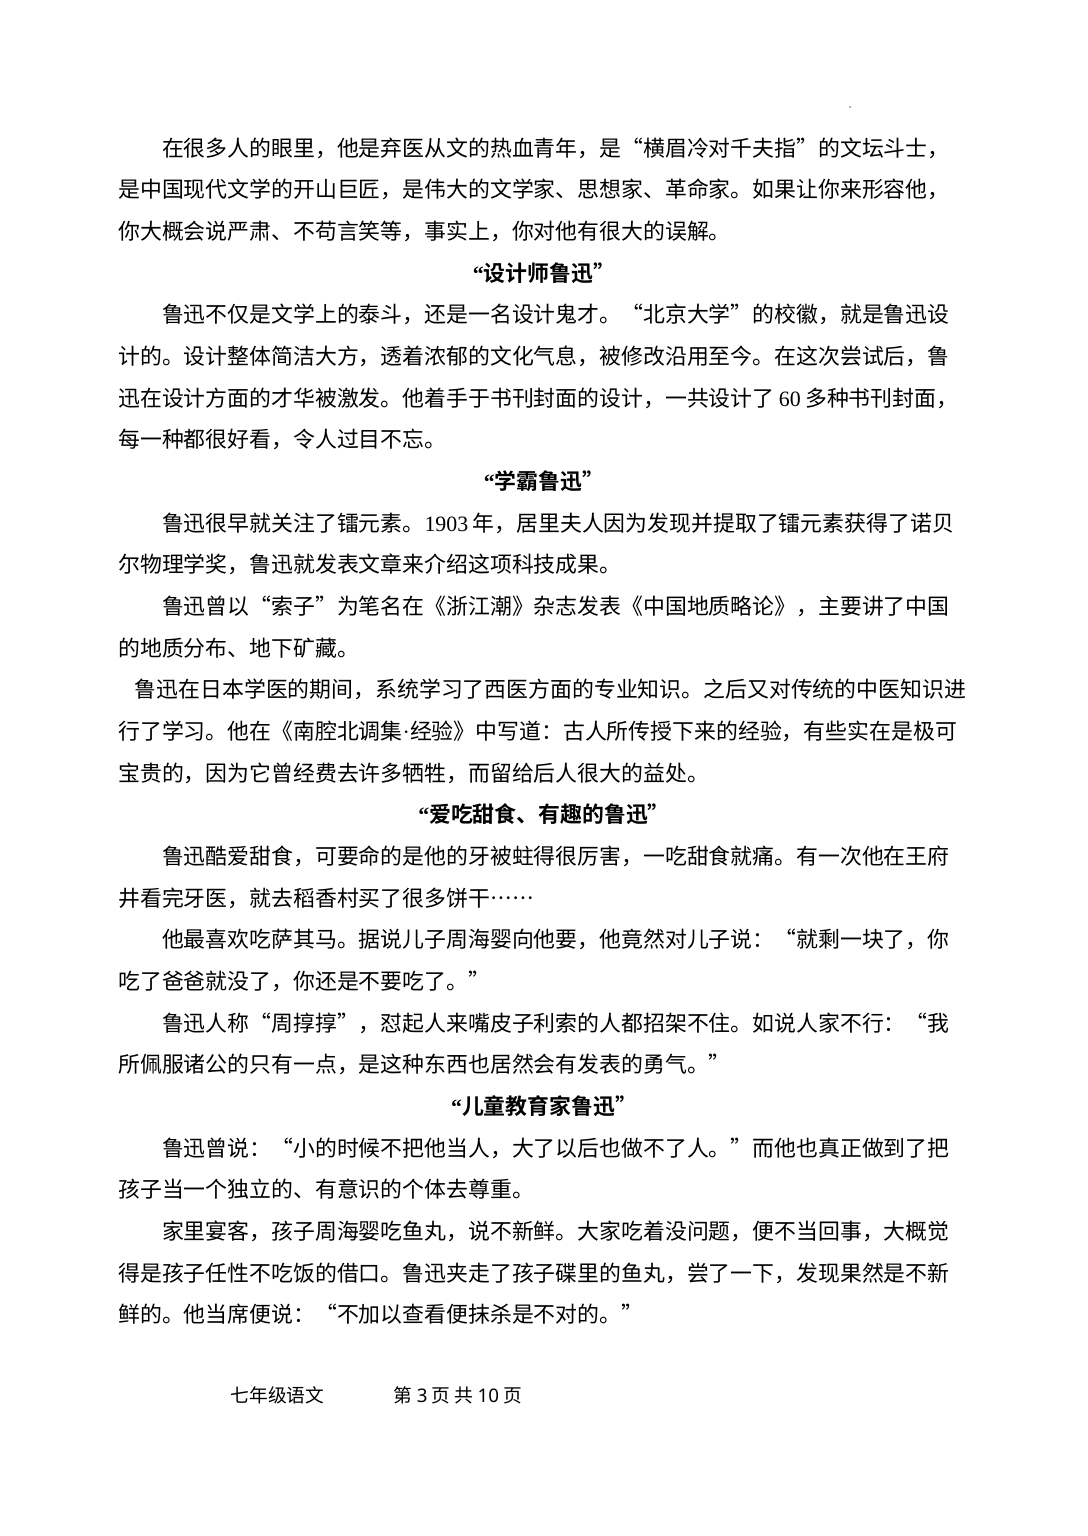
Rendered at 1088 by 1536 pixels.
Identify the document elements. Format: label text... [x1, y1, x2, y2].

text 鲁迅不仅是文学上的泰斗，还是一名设计鬼才。“北京大学”的校徽，就是鲁迅设计的。设计整体简洁大方，透着浓郁的文化气息，被修改沿用至今。在这次尝试后，鲁迅在设计方面的才华被激发。他着手于书刊封面的设计，一共设计了60多种书刊封面，每一种都很好看，令人过目不忘。 [118, 289, 969, 456]
text 鲁迅曾以“索子”为笔名在《浙江潮》杂志发表《中国地质略论》，主要讲了中国的地质分布、地下矿藏。 [118, 581, 969, 664]
text 他最喜欢吃萨其马。据说儿子周海婴向他要，他竟然对儿子说：“就剩一块了，你吃了爸爸就没了，你还是不要吃了。” [118, 914, 969, 998]
text 家里宴客，孩子周海婴吃鱼丸，说不新鲜。大家吃着没问题，便不当回事，大概觉得是孩子任性不吃饭的借口。鲁迅夹走了孩子碟里的鱼丸，尝了一下，发现果然是不新鲜的。他当席便说：“不加以查看便抹杀是不对的。” [118, 1206, 969, 1331]
text 鲁迅曾说：“小的时候不把他当人，大了以后也做不了人。”而他也真正做到了把孩子当一个独立的、有意识的个体去尊重。 [118, 1123, 969, 1206]
text “设计师鲁迅” [118, 248, 969, 289]
text “儿童教育家鲁迅” [118, 1081, 969, 1123]
text 鲁迅很早就关注了镭元素。1903年，居里夫人因为发现并提取了镭元素获得了诺贝尔物理学奖，鲁迅就发表文章来介绍这项科技成果。 [118, 498, 969, 581]
text 鲁迅人称“周㨃㨃”，怼起人来嘴皮子利索的人都招架不住。如说人家不行：“我所佩服诸公的只有一点，是这种东西也居然会有发表的勇气。” [118, 998, 969, 1081]
text 鲁迅酷爱甜食，可要命的是他的牙被蛀得很厉害，一吃甜食就痛。有一次他在王府井看完牙医，就去稻香村买了很多饼干…… [118, 831, 969, 914]
text “学霸鲁迅” [118, 456, 969, 498]
text 鲁迅在日本学医的期间，系统学习了西医方面的专业知识。之后又对传统的中医知识进行了学习。他在《南腔北调集·经验》中写道：古人所传授下来的经验，有些实在是极可宝贵的，因为它曾经费去许多牺牲，而留给后人很大的益处。 [118, 664, 969, 789]
text 在很多人的眼里，他是弃医从文的热血青年，是“横眉冷对千夫指”的文坛斗士，是中国现代文学的开山巨匠，是伟大的文学家、思想家、革命家。如果让你来形容他，你大概会说严肃、不苟言笑等，事实上，你对他有很大的误解。 [118, 123, 969, 248]
text “爱吃甜食、有趣的鲁迅” [118, 789, 969, 831]
